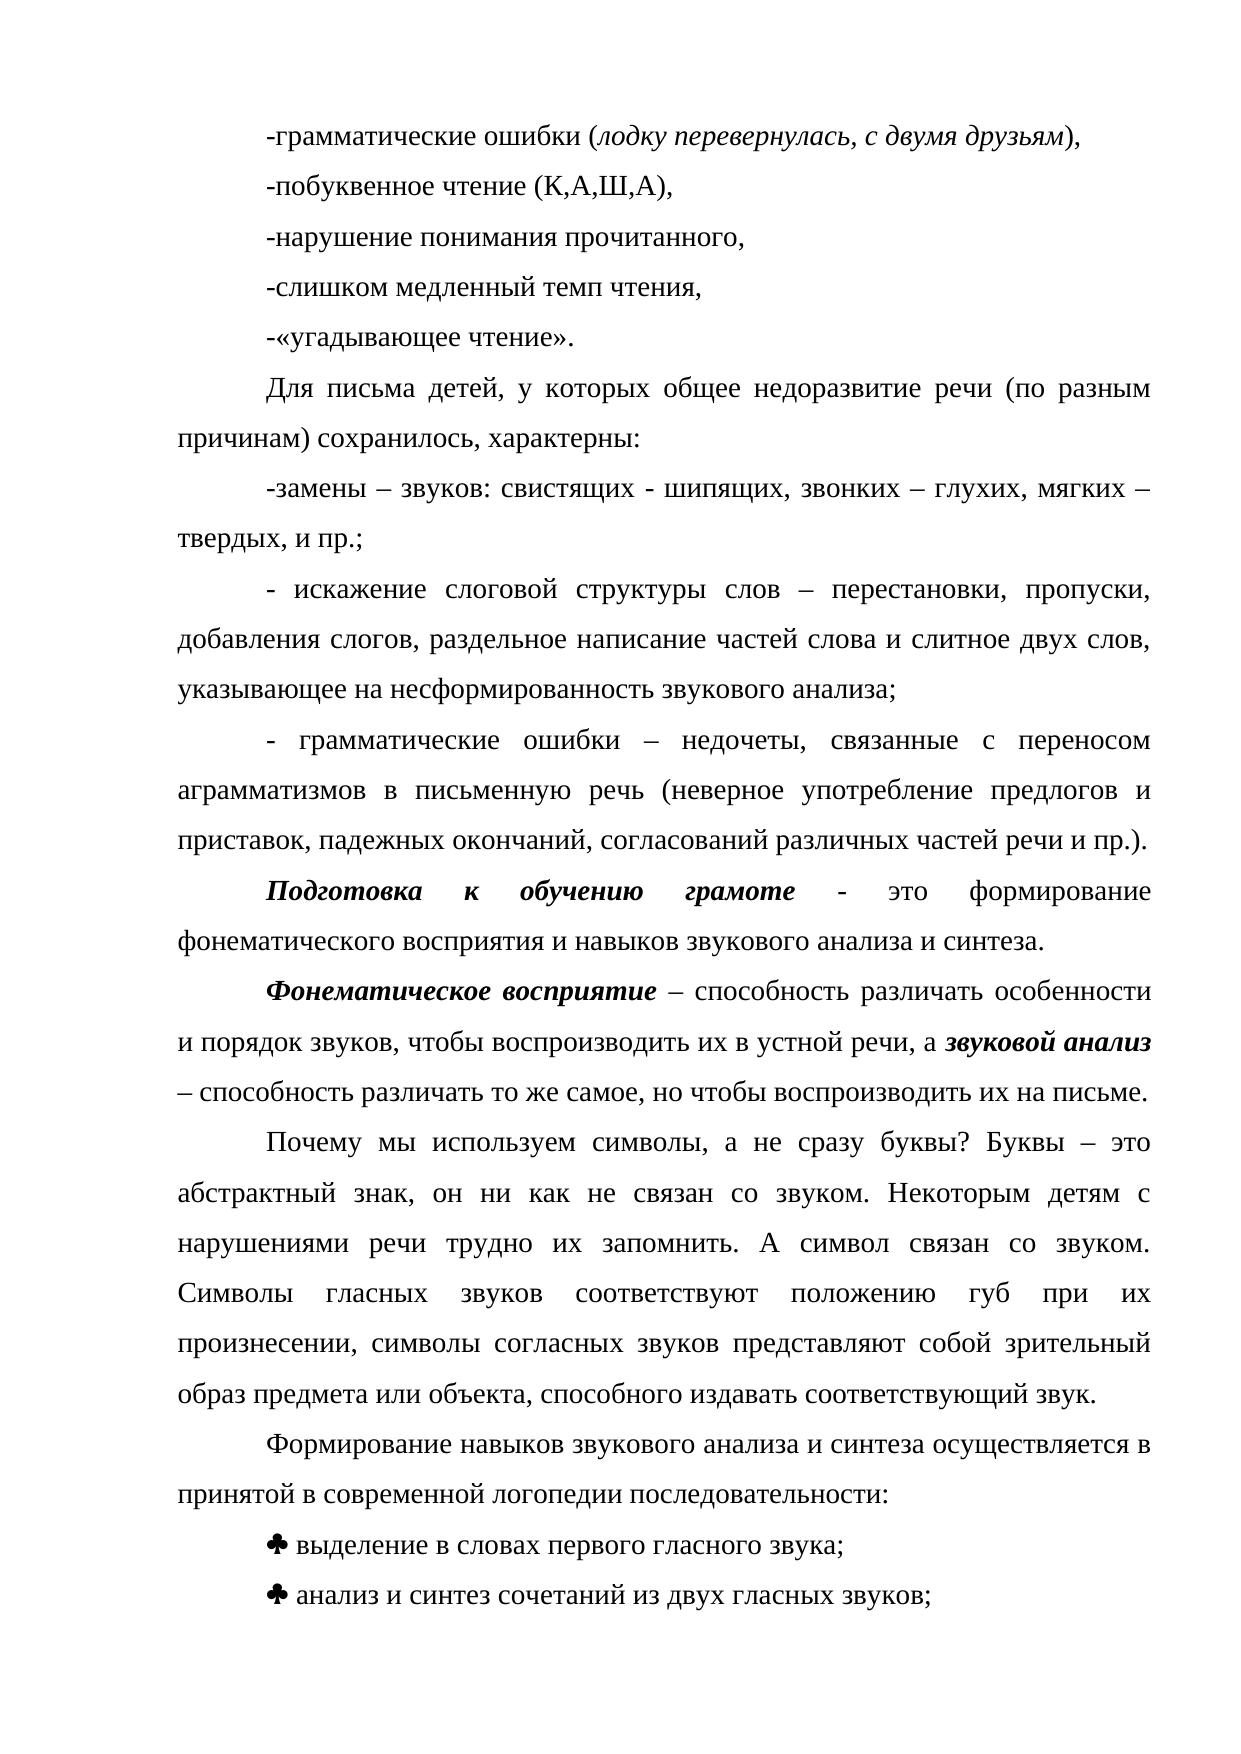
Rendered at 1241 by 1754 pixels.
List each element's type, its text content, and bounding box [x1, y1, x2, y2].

text -замены – звуков: свистящих - шипящих, звонких – глухих, мягких – твердых, и пр.; [177, 470, 1152, 554]
text выделение в словах первого гласного звука; [177, 1527, 1152, 1561]
text Формирование навыков звукового анализа и синтеза осуществляется в принятой в современной логопедии последовательности: [177, 1426, 1152, 1510]
text -грамматические ошибки (лодку перевернулась, с двумя друзьям), [177, 118, 1152, 152]
text Фонематическое восприятие – способность различать особенности и порядок звуков, чтобы воспроизводить их в устной речи, а звуковой анализ – способность различать то же самое, но чтобы воспроизводить их на письме. [177, 973, 1152, 1108]
text - грамматические ошибки – недочеты, связанные с переносом аграмматизмов в письменную речь (неверное употребление предлогов и приставок, падежных окончаний, согласований различных частей речи и пр.). [177, 722, 1152, 856]
text Для письма детей, у которых общее недоразвитие речи (по разным причинам) сохранилось, характерны: [177, 370, 1152, 453]
text Почему мы используем символы, а не сразу буквы? Буквы – это абстрактный знак, он ни как не связан со звуком. Некоторым детям с нарушениями речи трудно их запомнить. А символ связан со звуком. Символы гласных звуков соответствуют положению губ при их произнесении, символы согласных звуков представляют собой зрительный образ предмета или объекта, способного издавать соответствующий звук. [177, 1124, 1152, 1409]
text -слишком медленный темп чтения, [177, 269, 1152, 303]
text -нарушение понимания прочитанного, [177, 219, 1152, 252]
text Подготовка к обучению грамоте - это формирование фонематического восприятия и навыков звукового анализа и синтеза. [177, 873, 1152, 957]
text -«угадывающее чтение». [177, 319, 1152, 353]
text -побуквенное чтение (К,А,Ш,А), [177, 168, 1152, 202]
text - искажение слоговой структуры слов – перестановки, пропуски, добавления слогов, раздельное написание частей слова и слитное двух слов, указывающее на несформированность звукового анализа; [177, 571, 1152, 705]
text анализ и синтез сочетаний из двух гласных звуков; [177, 1577, 1152, 1611]
